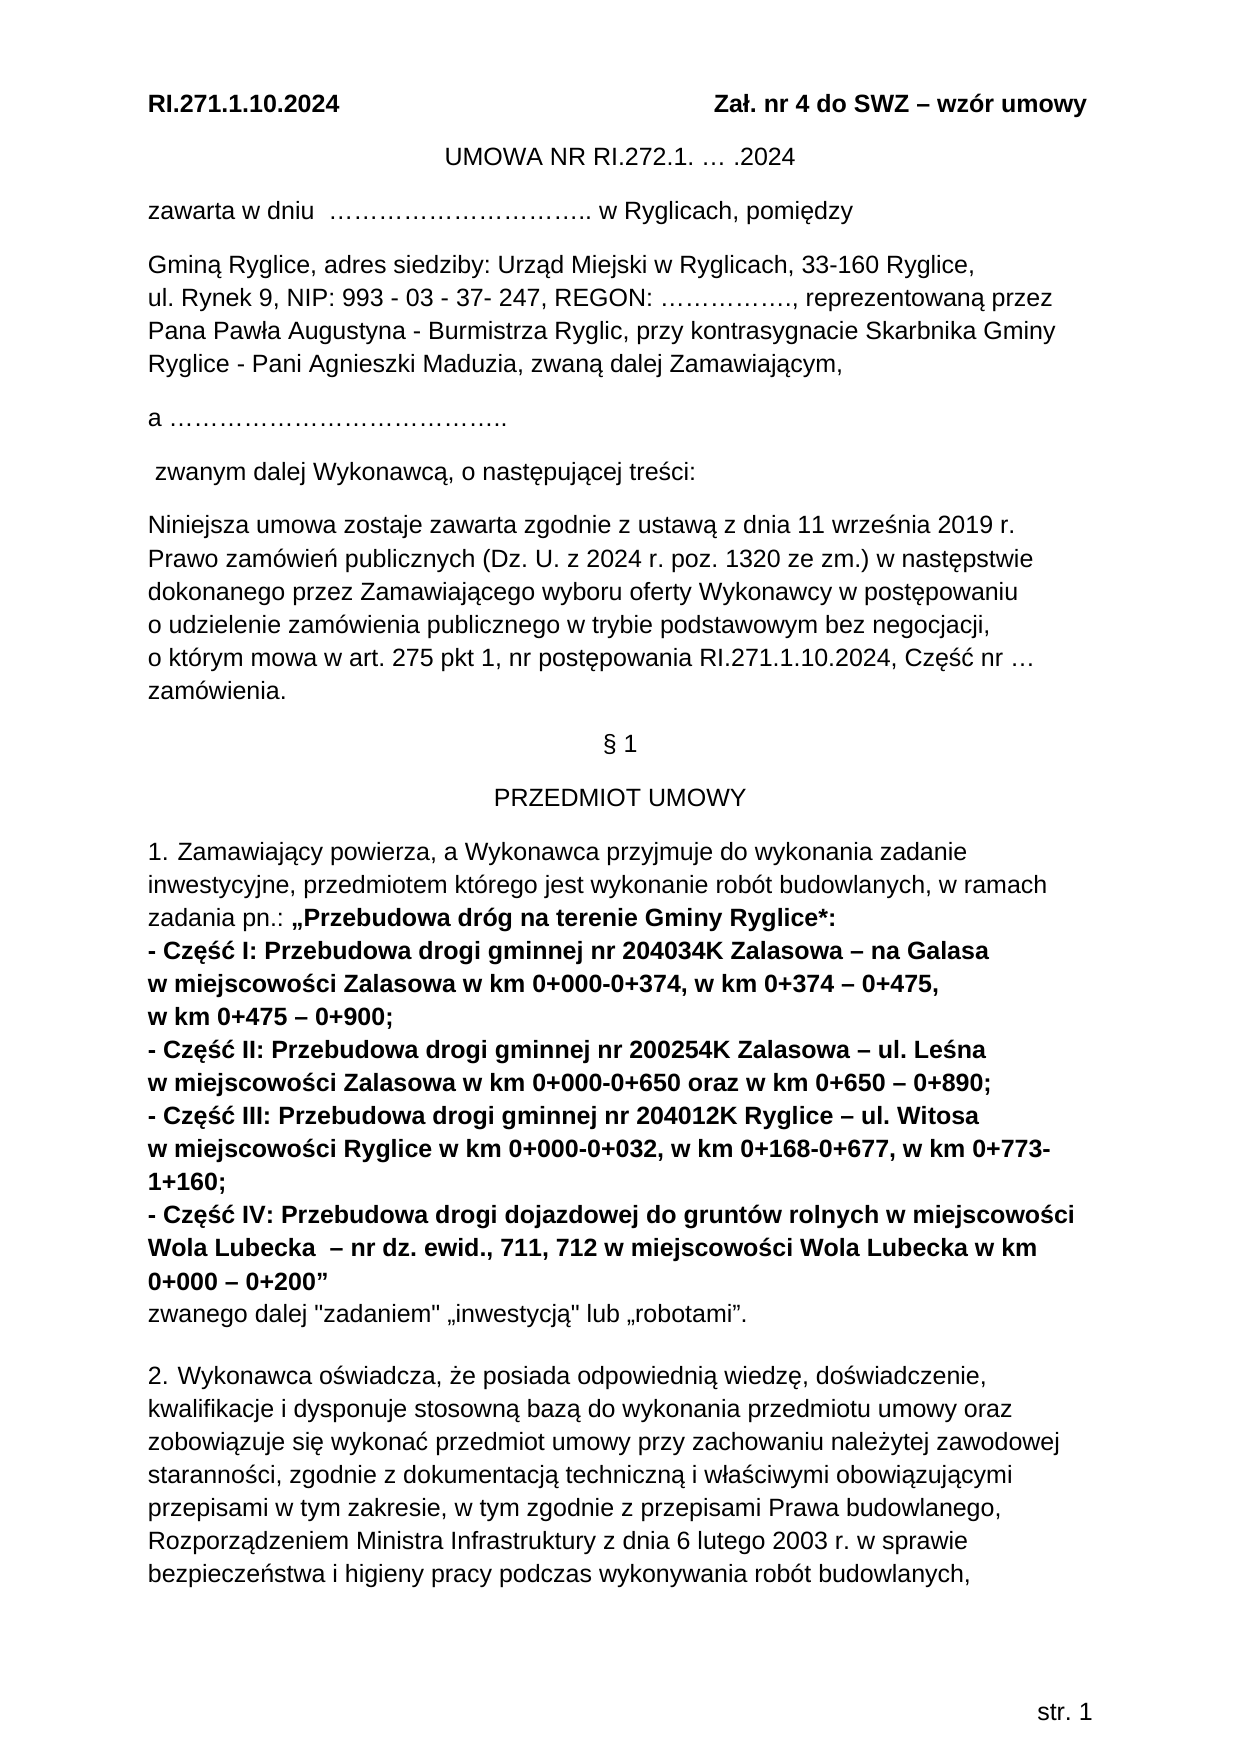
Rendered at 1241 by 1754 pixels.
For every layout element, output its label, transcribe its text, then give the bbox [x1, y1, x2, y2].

text - Część I: Przebudowa drogi gminnej nr 204034K Zalasowa – na Galasa w miejscowości Zalasowa w km 0+000-0+374, w km 0+374 – 0+475, w km 0+475 – 0+900; [148, 936, 1093, 1031]
text - Część IV: Przebudowa drogi dojazdowej do gruntów rolnych w miejscowości Wola Lubecka – nr dz. ewid., 711, 712 w miejscowości Wola Lubecka w km 0+000 – 0+200” [148, 1200, 1093, 1295]
text zawarta w dniu ………………………….. w Ryglicach, pomiędzy [148, 196, 1093, 225]
text UMOWA NR RI.272.1. … .2024 [148, 142, 1093, 171]
text zwanym dalej Wykonawcą, o następującej treści: [148, 457, 1093, 485]
text Gminą Ryglice, adres siedziby: Urząd Miejski w Ryglicach, 33-160 Ryglice, ul. Rynek 9, NIP: 993 - 03 - 37- 247, REGON: ……………., reprezentowaną przez Pana Pawła Augustyna - Burmistrza Ryglic, przy kontrasygnacie Skarbnika Gminy Ryglice - Pani Agnieszki Maduzia, zwaną dalej Zamawiającym, [148, 250, 1093, 378]
text § 1 [148, 729, 1093, 758]
text PRZEDMIOT UMOWY [148, 783, 1093, 812]
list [148, 1361, 1093, 1588]
list Zamawiający powierza, a Wykonawca przyjmuje do wykonania zadanie inwestycyjne, przedmiotem którego jest wykonanie robót budowlanych, w ramach zadania pn.: „Przebudowa dróg na terenie Gminy Ryglice*: [148, 837, 1093, 932]
text - Część II: Przebudowa drogi gminnej nr 200254K Zalasowa – ul. Leśna w miejscowości Zalasowa w km 0+000-0+650 oraz w km 0+650 – 0+890; [148, 1035, 1093, 1097]
text Niniejsza umowa zostaje zawarta zgodnie z ustawą z dnia 11 września 2019 r. Prawo zamówień publicznych (Dz. U. z 2024 r. poz. 1320 ze zm.) w następstwie dokonanego przez Zamawiającego wyboru oferty Wykonawcy w postępowaniu o udzielenie zamówienia publicznego w trybie podstawowym bez negocjacji, o którym mowa w art. 275 pkt 1, nr postępowania RI.271.1.10.2024, Część nr … zamówienia. [148, 511, 1093, 704]
list zwanego dalej "zadaniem" „inwestycją" lub „robotami”. [148, 1299, 1093, 1328]
text a ………………………………….. [148, 403, 1093, 432]
text - Część III: Przebudowa drogi gminnej nr 204012K Ryglice – ul. Witosa w miejscowości Ryglice w km 0+000-0+032, w km 0+168-0+677, w km 0+773-1+160; [148, 1101, 1093, 1196]
